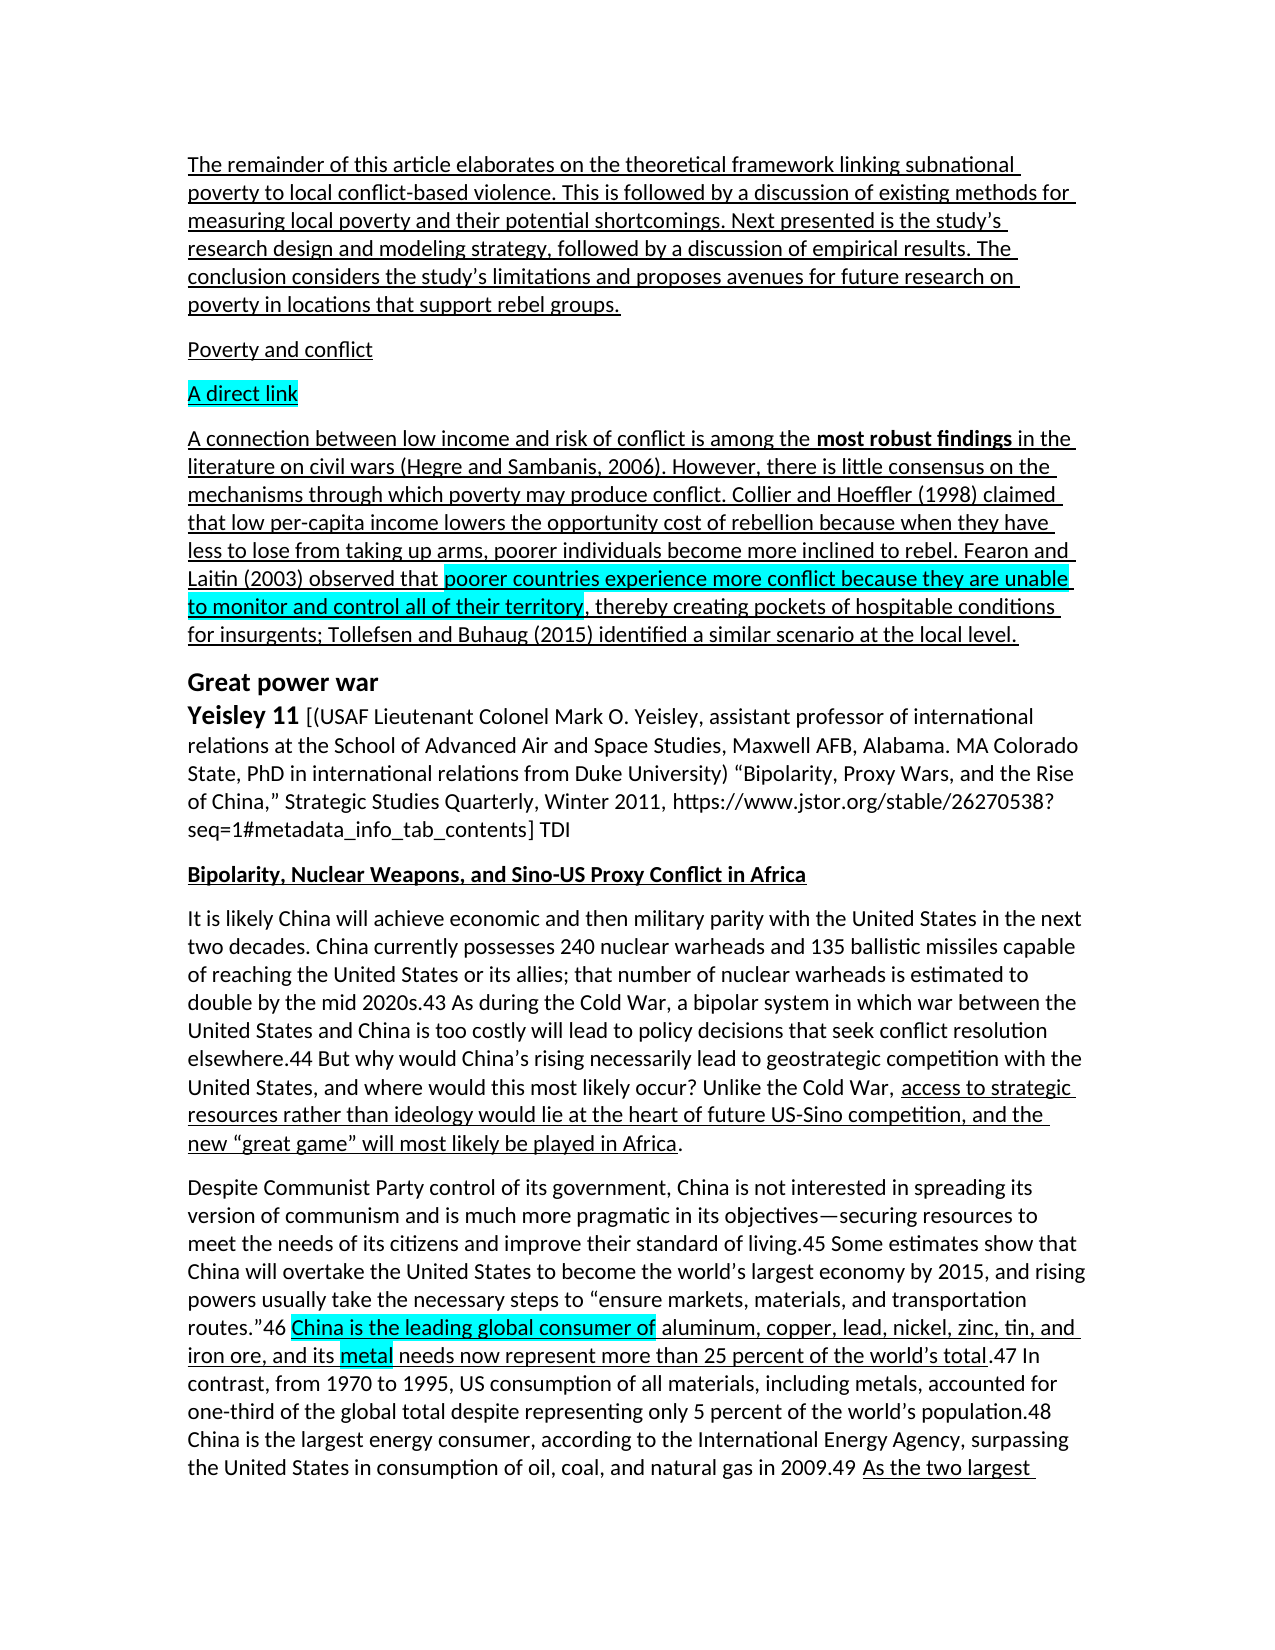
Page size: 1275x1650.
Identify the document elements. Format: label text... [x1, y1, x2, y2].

text Poverty and conflict [187, 335, 1087, 363]
text Great power war [187, 665, 1087, 698]
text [187, 1173, 1087, 1482]
text A direct link [187, 379, 1087, 407]
text Yeisley 11 [(USAF Lieutenant Colonel Mark O. Yeisley, assistant professor of international relations at the School of Advanced Air and Space Studies, Maxwell AFB, Alabama. MA Colorado State, PhD in international relations from Duke University) “Bipolarity, Proxy Wars, and the Rise of China,” Strategic Studies Quarterly, Winter 2011, https://www.jstor.org/stable/26270538?seq=1#metadata_info_tab_contents] TDI [187, 698, 1087, 843]
text A connection between low income and risk of conflict is among the most robust findings in the literature on civil wars (Hegre and Sambanis, 2006). However, there is little consensus on the mechanisms through which poverty may produce conflict. Collier and Hoeffler (1998) claimed that low per-capita income lowers the opportunity cost of rebellion because when they have less to lose from taking up arms, poorer individuals become more inclined to rebel. Fearon and Laitin (2003) observed that poorer countries experience more conflict because they are unable to monitor and control all of their territory, thereby creating pockets of hospitable conditions for insurgents; Tollefsen and Buhaug (2015) identified a similar scenario at the local level. [187, 424, 1087, 648]
text Bipolarity, Nuclear Weapons, and Sino-US Proxy Conflict in Africa [187, 860, 1087, 888]
text The remainder of this article elaborates on the theoretical framework linking subnational poverty to local conflict-based violence. This is followed by a discussion of existing methods for measuring local poverty and their potential shortcomings. Next presented is the study’s research design and modeling strategy, followed by a discussion of empirical results. The conclusion considers the study’s limitations and proposes avenues for future research on poverty in locations that support rebel groups. [187, 150, 1087, 318]
text It is likely China will achieve economic and then military parity with the United States in the next two decades. China currently possesses 240 nuclear warheads and 135 ballistic missiles capable of reaching the United States or its allies; that number of nuclear warheads is estimated to double by the mid 2020s.43 As during the Cold War, a bipolar system in which war between the United States and China is too costly will lead to policy decisions that seek conflict resolution elsewhere.44 But why would China’s rising necessarily lead to geostrategic competition with the United States, and where would this most likely occur? Unlike the Cold War, access to strategic resources rather than ideology would lie at the heart of future US-Sino competition, and the new “great game” will most likely be played in Africa. [187, 904, 1087, 1157]
